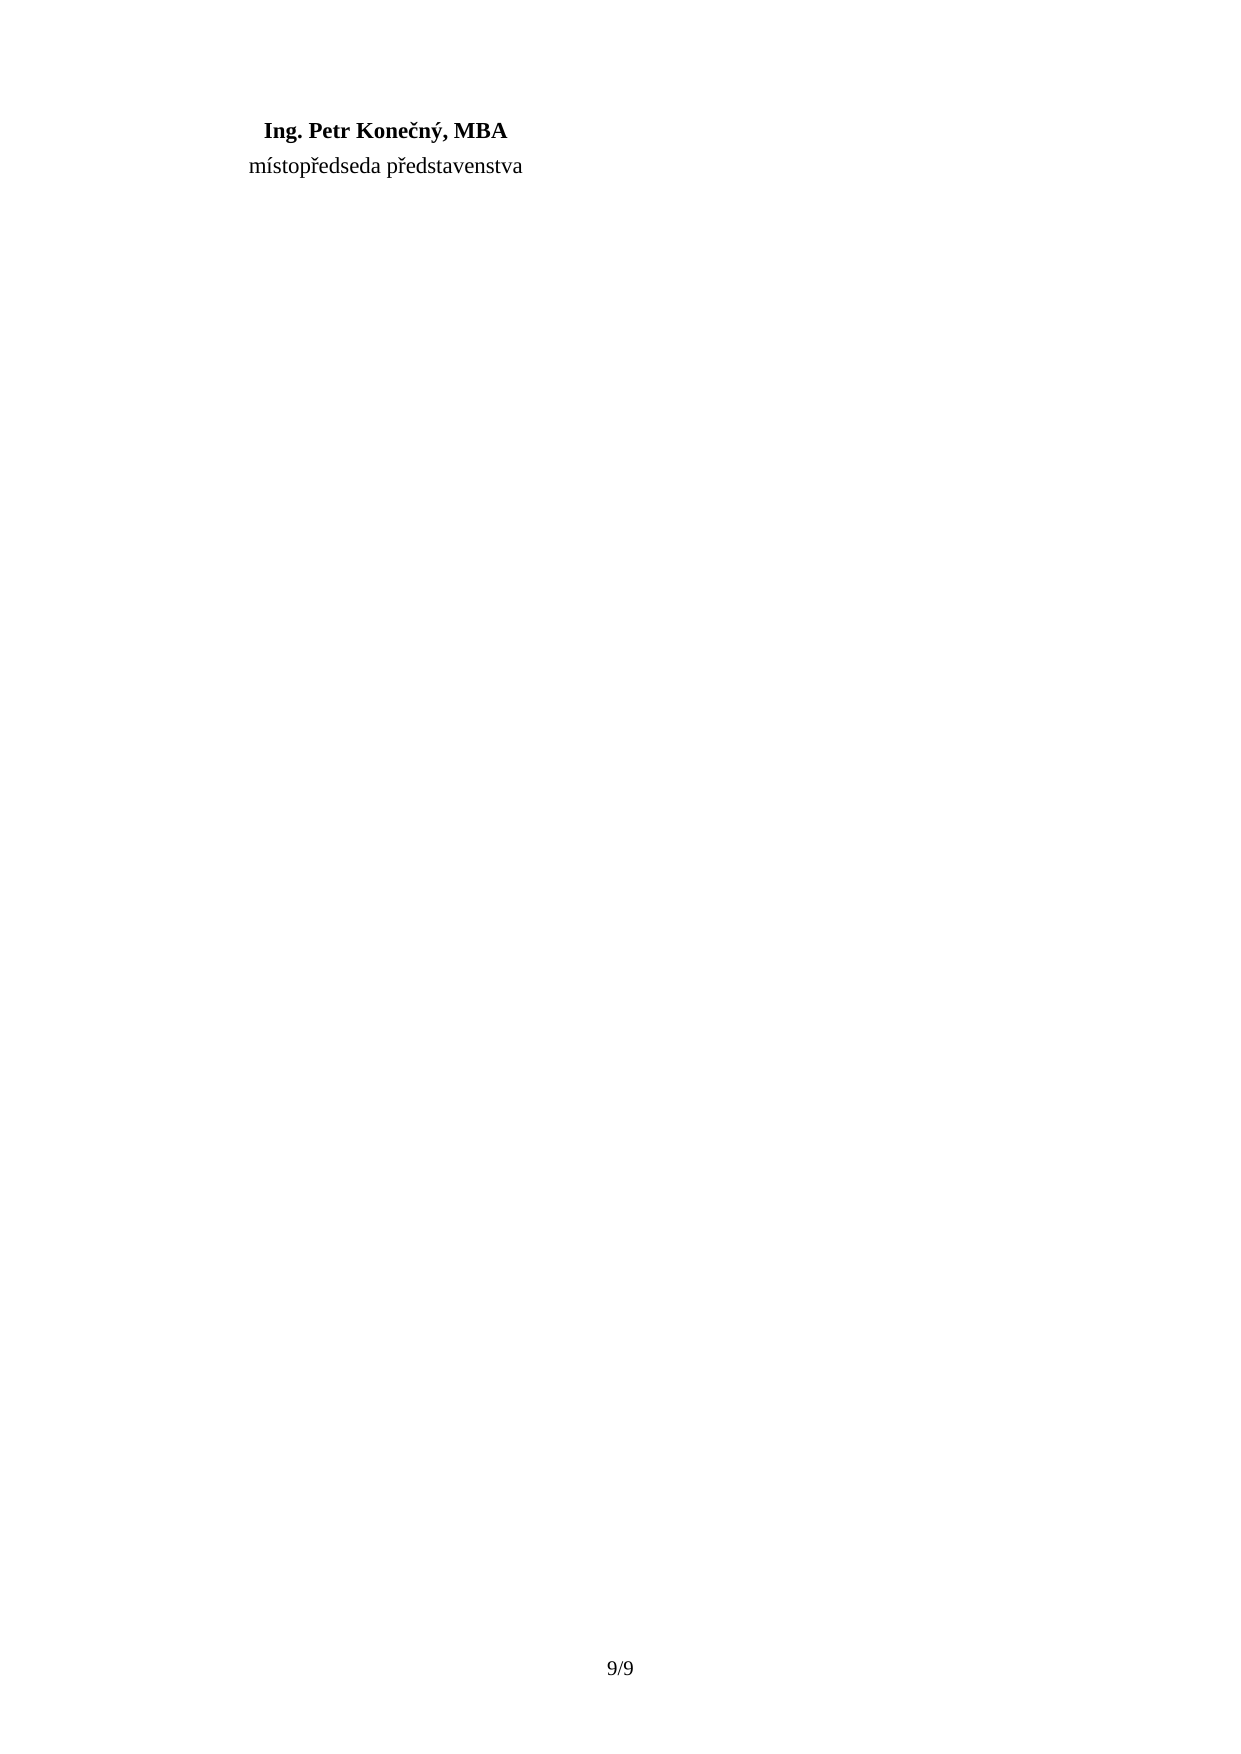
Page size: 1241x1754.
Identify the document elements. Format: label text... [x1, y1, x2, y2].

table_cell Ing. Petr Konečný, MBA [148, 113, 624, 143]
table_cell místopředseda představenstva [148, 143, 624, 188]
